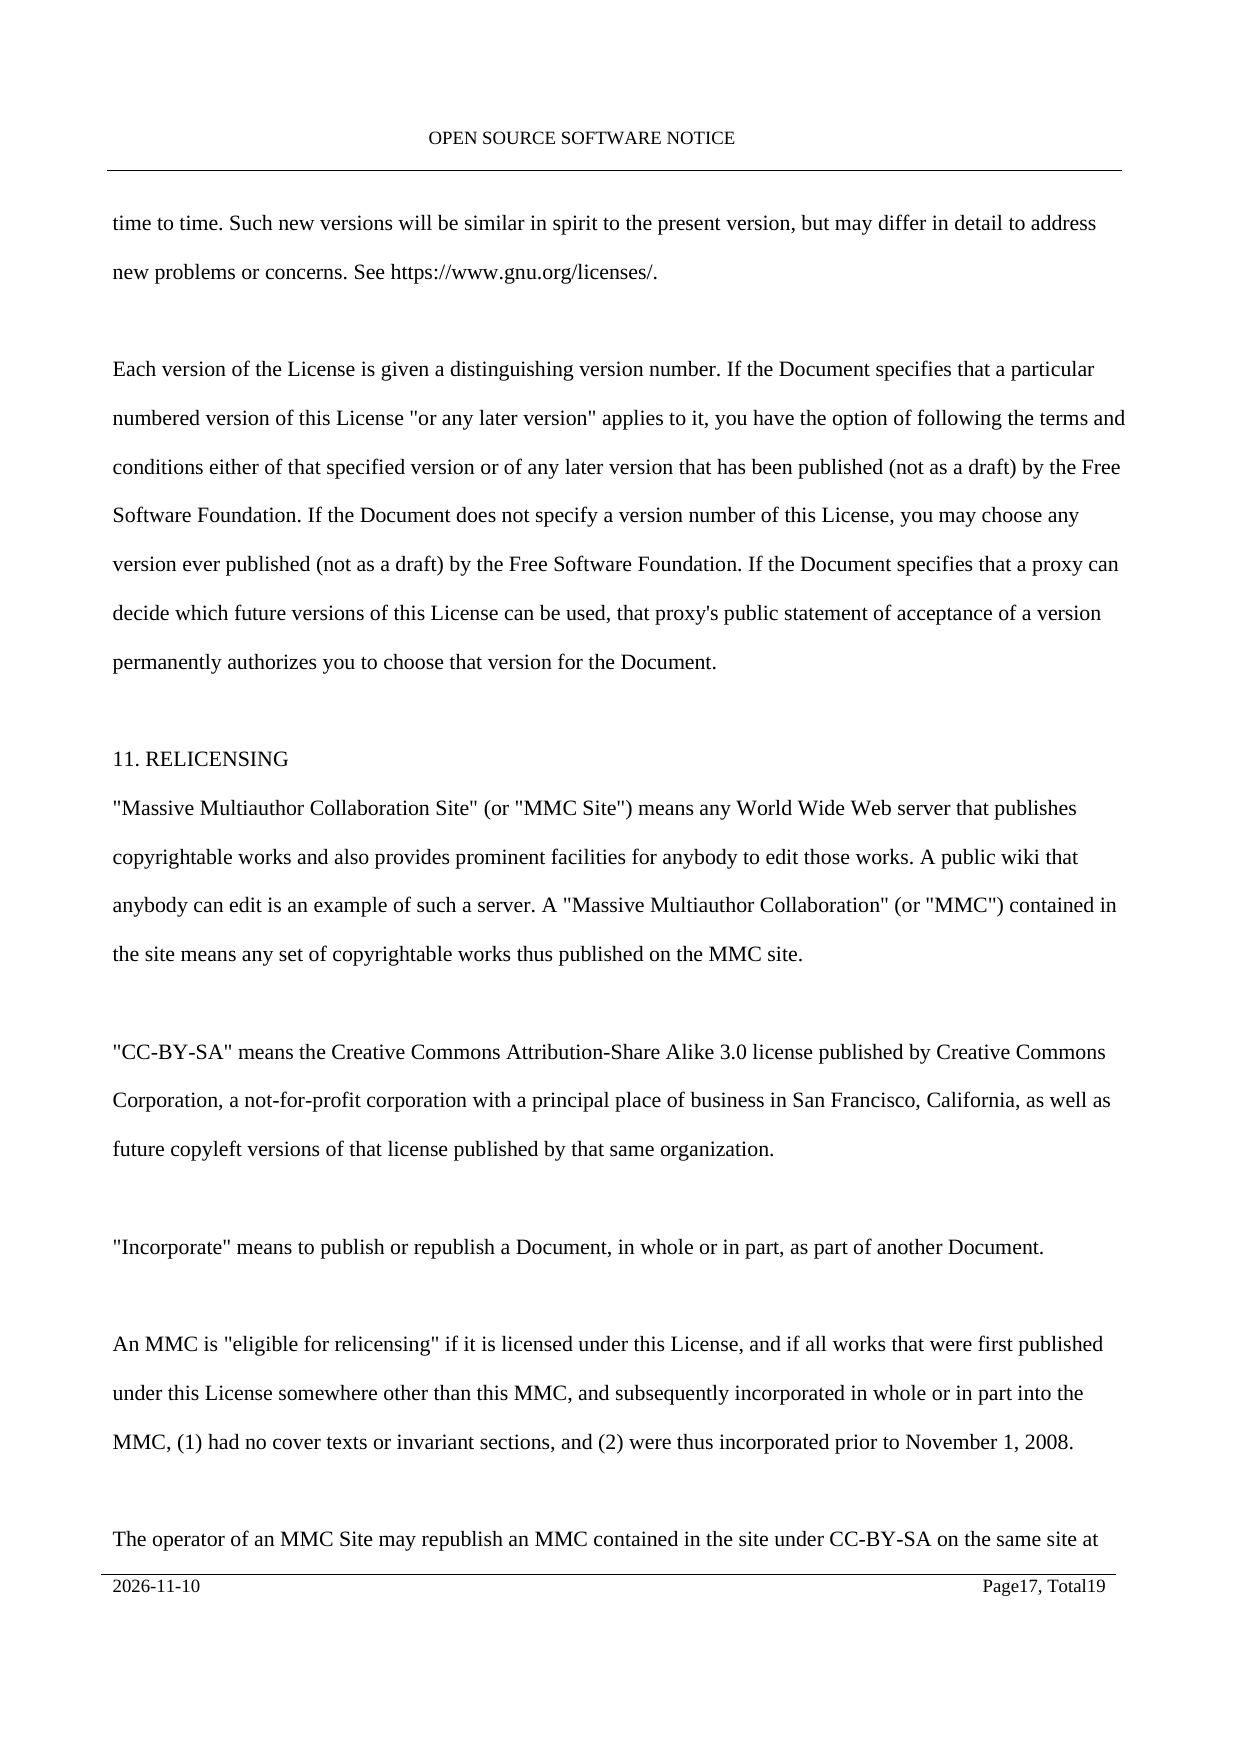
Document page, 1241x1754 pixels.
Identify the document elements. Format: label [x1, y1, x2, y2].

text [112, 206, 1128, 1555]
